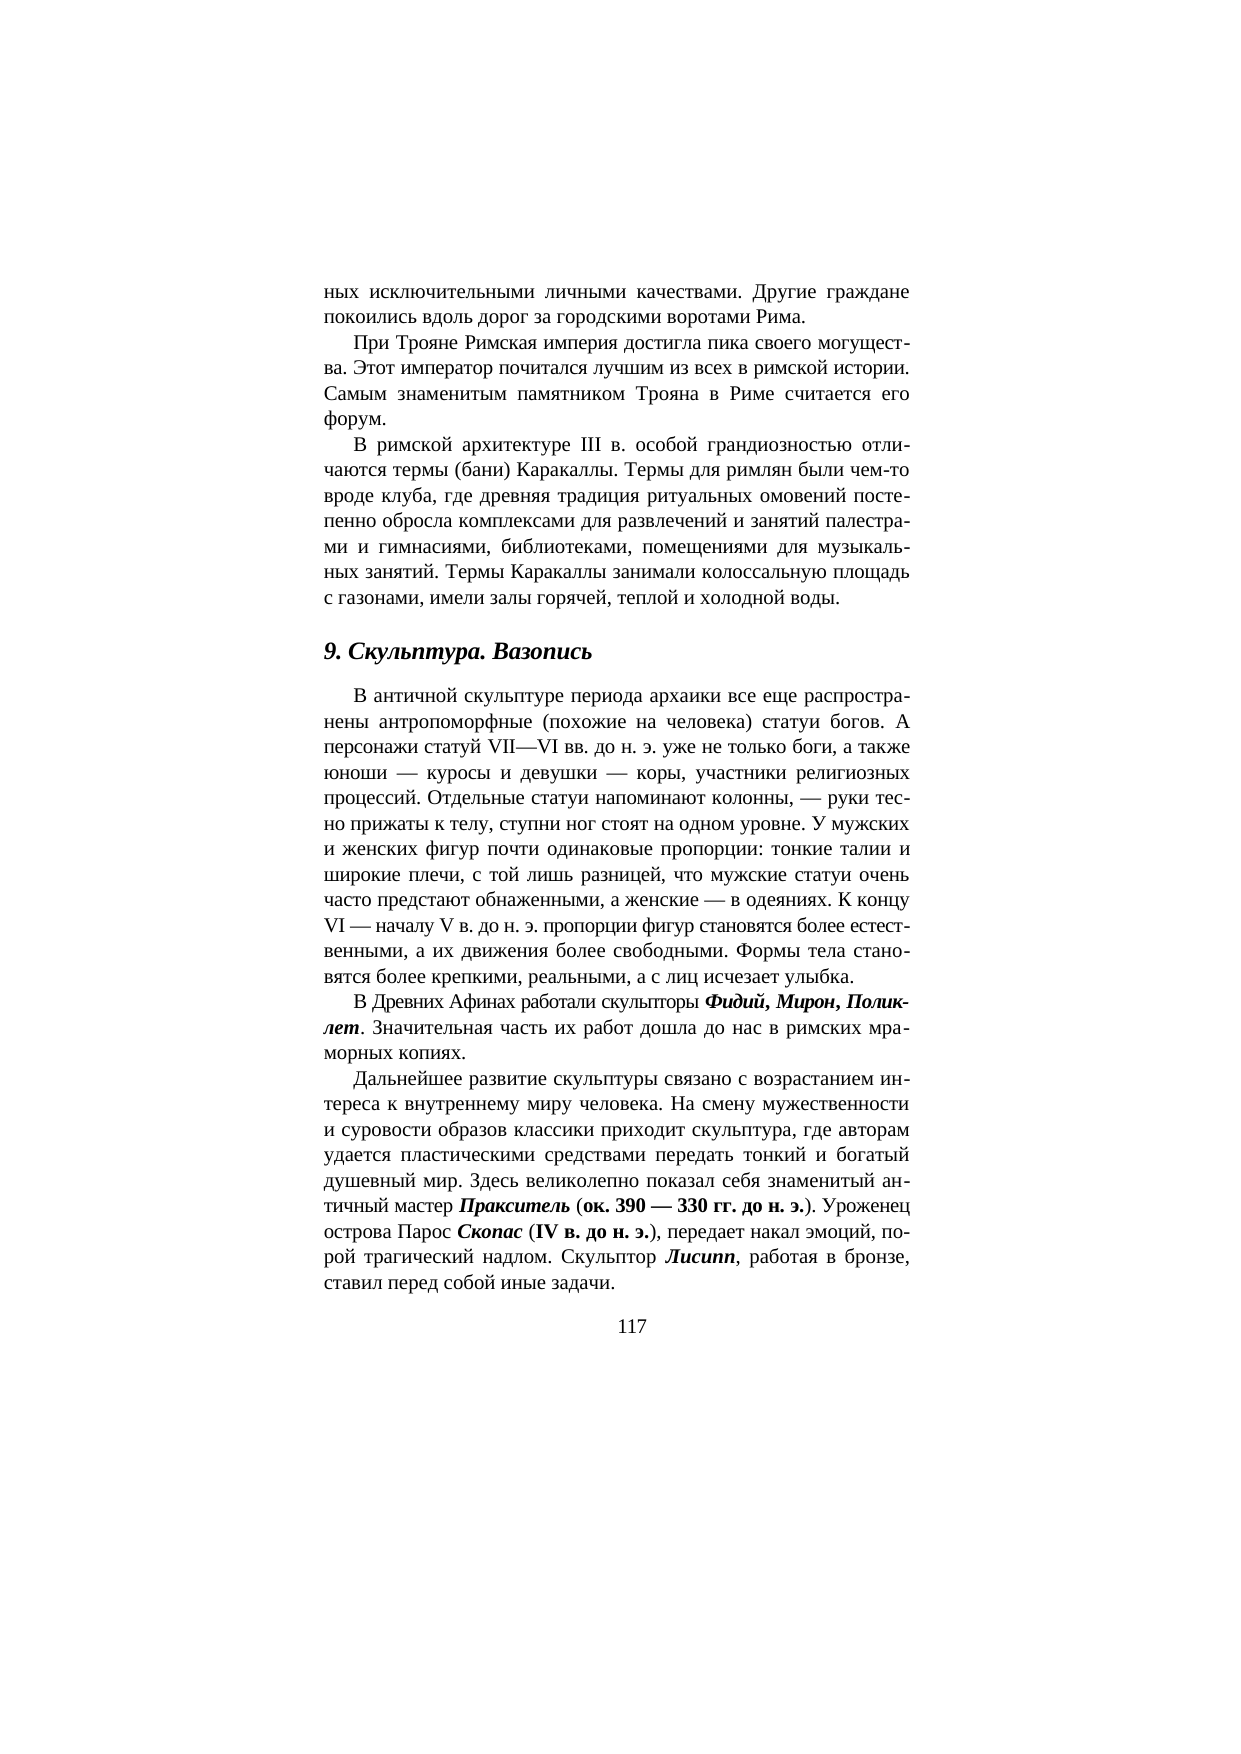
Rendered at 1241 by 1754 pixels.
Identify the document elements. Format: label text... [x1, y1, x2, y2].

text Дальнейшее развитие скульптуры связано с возрастанием интереса к внутреннему миру человека. На смену мужественности и суровости образов классики приходит скульптура, где авторам удается пластическими средствами передать тонкий и богатый душевный мир. Здесь великолепно показал себя знаменитый античный мастер Пракситель (ок. 390 — 330 гг. до н. э.). Уроженец острова Парос Скопас (IV в. до н. э.), передает накал эмоций, порой трагический надлом. Скульптор Лисипп, работая в бронзе, ставил перед собой иные задачи. [323, 1065, 910, 1294]
text В римской архитектуре III в. особой грандиозностью отличаются термы (бани) Каракаллы. Термы для римлян были чем-то вроде клуба, где древняя традиция ритуальных омовений постепенно обросла комплексами для развлечений и занятий палестрами и гимнасиями, библиотеками, помещениями для музыкальных занятий. Термы Каракаллы занимали колоссальную площадь с газонами, имели залы горячей, теплой и холодной воды. [323, 431, 910, 609]
text В Древних Афинах работали скульпторы Фидий, Мирон, Полик-лет. Значительная часть их работ дошла до нас в римских мраморных копиях. [323, 988, 910, 1065]
text ных исключительными личными качествами. Другие граждане покоились вдоль дорог за городскими воротами Рима. [323, 278, 910, 329]
text 9. Скульптура. Вазопись [323, 636, 910, 665]
text 117 [617, 1313, 910, 1338]
text При Трояне Римская империя достигла пика своего могущества. Этот император почитался лучшим из всех в римской истории. Самым знаменитым памятником Трояна в Риме считается его форум. [323, 329, 910, 431]
text В античной скульптуре периода архаики все еще распространены антропоморфные (похожие на человека) статуи богов. А персонажи статуй VII—VI вв. до н. э. уже не только боги, а также юноши — куросы и девушки — коры, участники религиозных процессий. Отдельные статуи напоминают колонны, — руки тесно прижаты к телу, ступни ног стоят на одном уровне. У мужских и женских фигур почти одинаковые пропорции: тонкие талии и широкие плечи, с той лишь разницей, что мужские статуи очень часто предстают обнаженными, а женские — в одеяниях. К концу VI — началу V в. до н. э. пропорции фигур становятся более естественными, а их движения более свободными. Формы тела становятся более крепкими, реальными, а с лиц исчезает улыбка. [323, 682, 910, 988]
